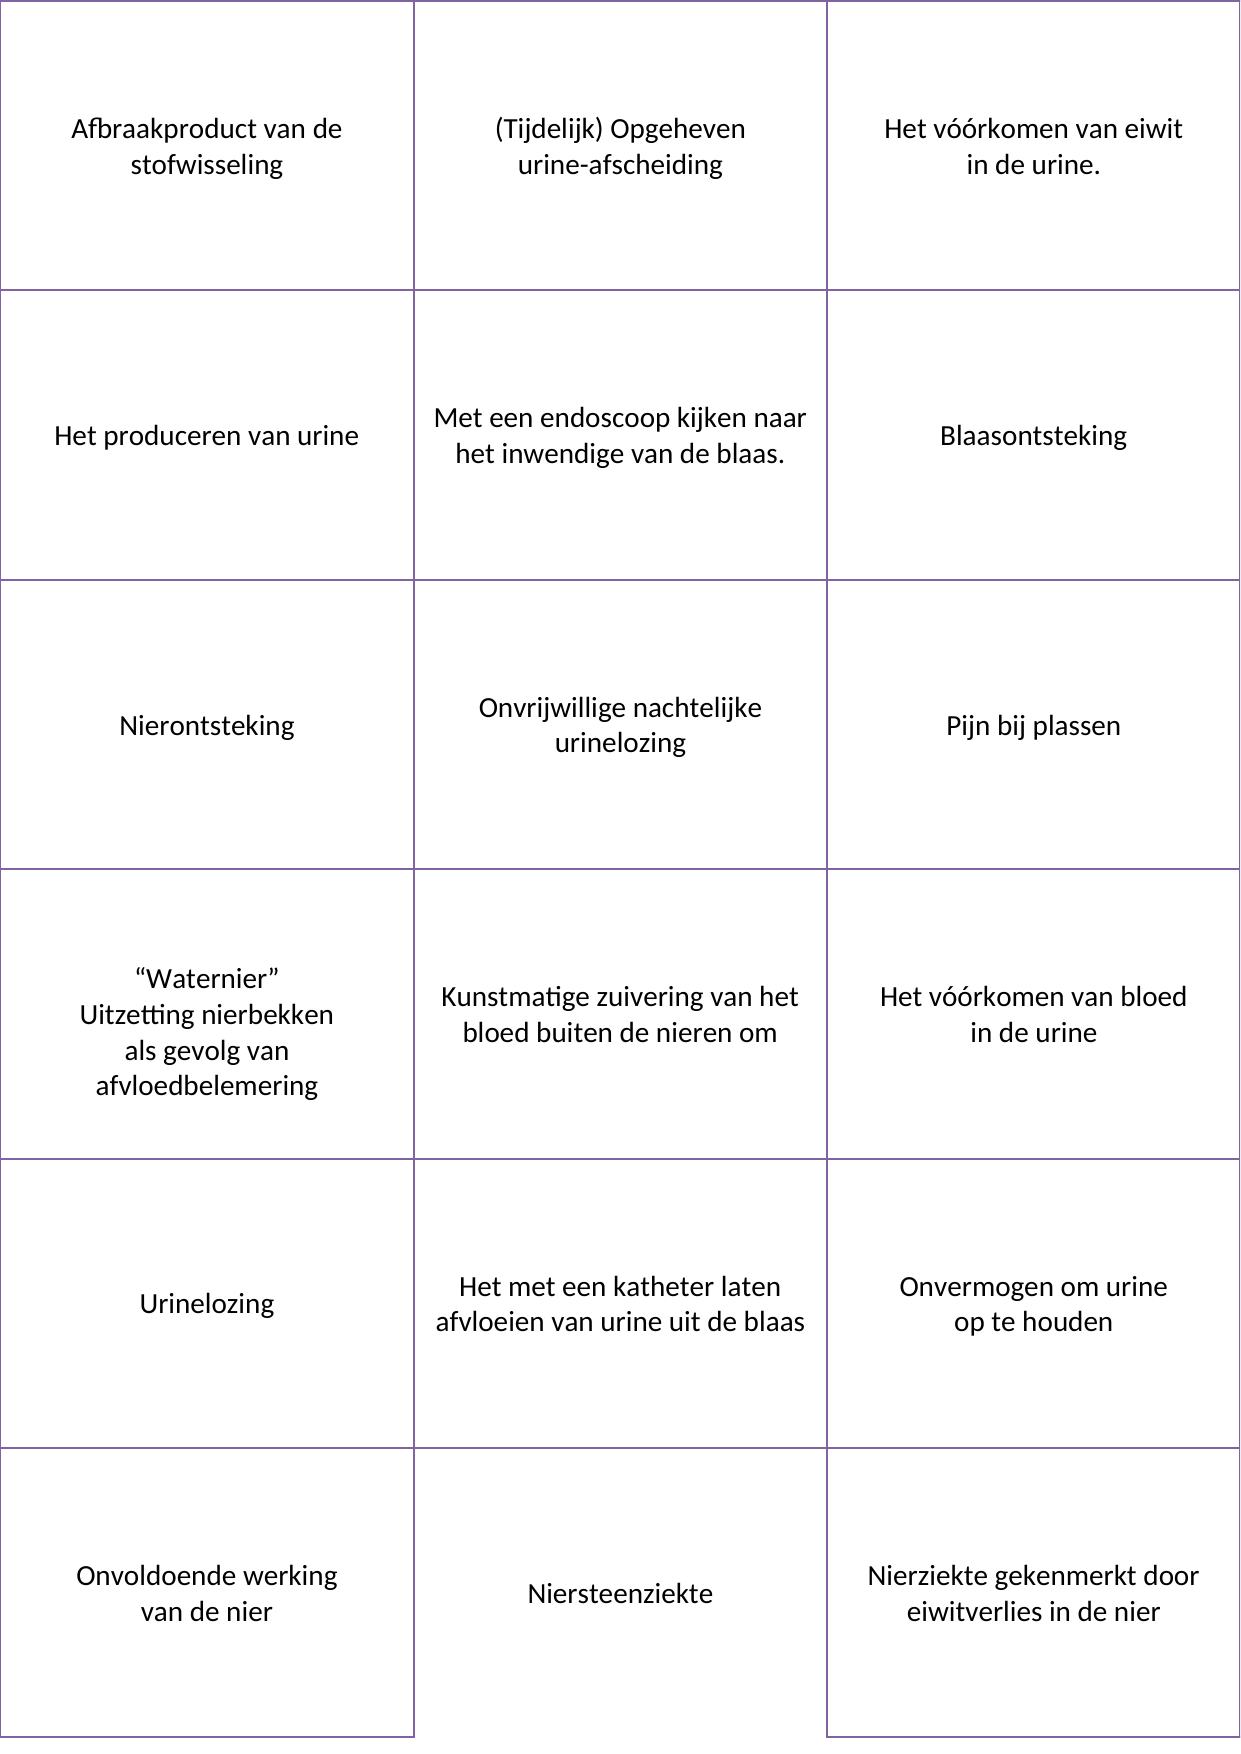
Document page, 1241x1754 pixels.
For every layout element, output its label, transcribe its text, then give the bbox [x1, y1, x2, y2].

table_cell Niersteenziekte [415, 1449, 826, 1736]
table_cell Kunstmatige zuivering van het bloed buiten de nieren om [415, 870, 826, 1157]
table_cell Blaasontsteking [828, 291, 1239, 579]
table_cell Afbraakproduct van de stofwisseling [1, 2, 413, 289]
table_cell Nierontsteking [1, 581, 413, 868]
table_cell Het produceren van urine [1, 291, 413, 579]
table_cell Urinelozing [1, 1160, 413, 1447]
table_cell Onvrijwillige nachtelijke urinelozing [415, 581, 826, 868]
table_cell Het vóórkomen van eiwit in de urine. [828, 2, 1239, 289]
table_cell Onvermogen om urine op te houden [828, 1160, 1239, 1447]
table_cell Met een endoscoop kijken naar het inwendige van de blaas. [415, 291, 826, 579]
table_cell Nierziekte gekenmerkt door eiwitverlies in de nier [828, 1449, 1239, 1736]
table_cell (Tijdelijk) Opgeheven urine-afscheiding [415, 2, 826, 289]
table_cell “Waternier” Uitzetting nierbekken als gevolg van afvloedbelemering [1, 870, 413, 1157]
table_cell Het met een katheter laten afvloeien van urine uit de blaas [415, 1160, 826, 1447]
table_cell Pijn bij plassen [828, 581, 1239, 868]
table_cell Onvoldoende werking van de nier [1, 1449, 413, 1736]
table_cell Het vóórkomen van bloed in de urine [828, 870, 1239, 1157]
